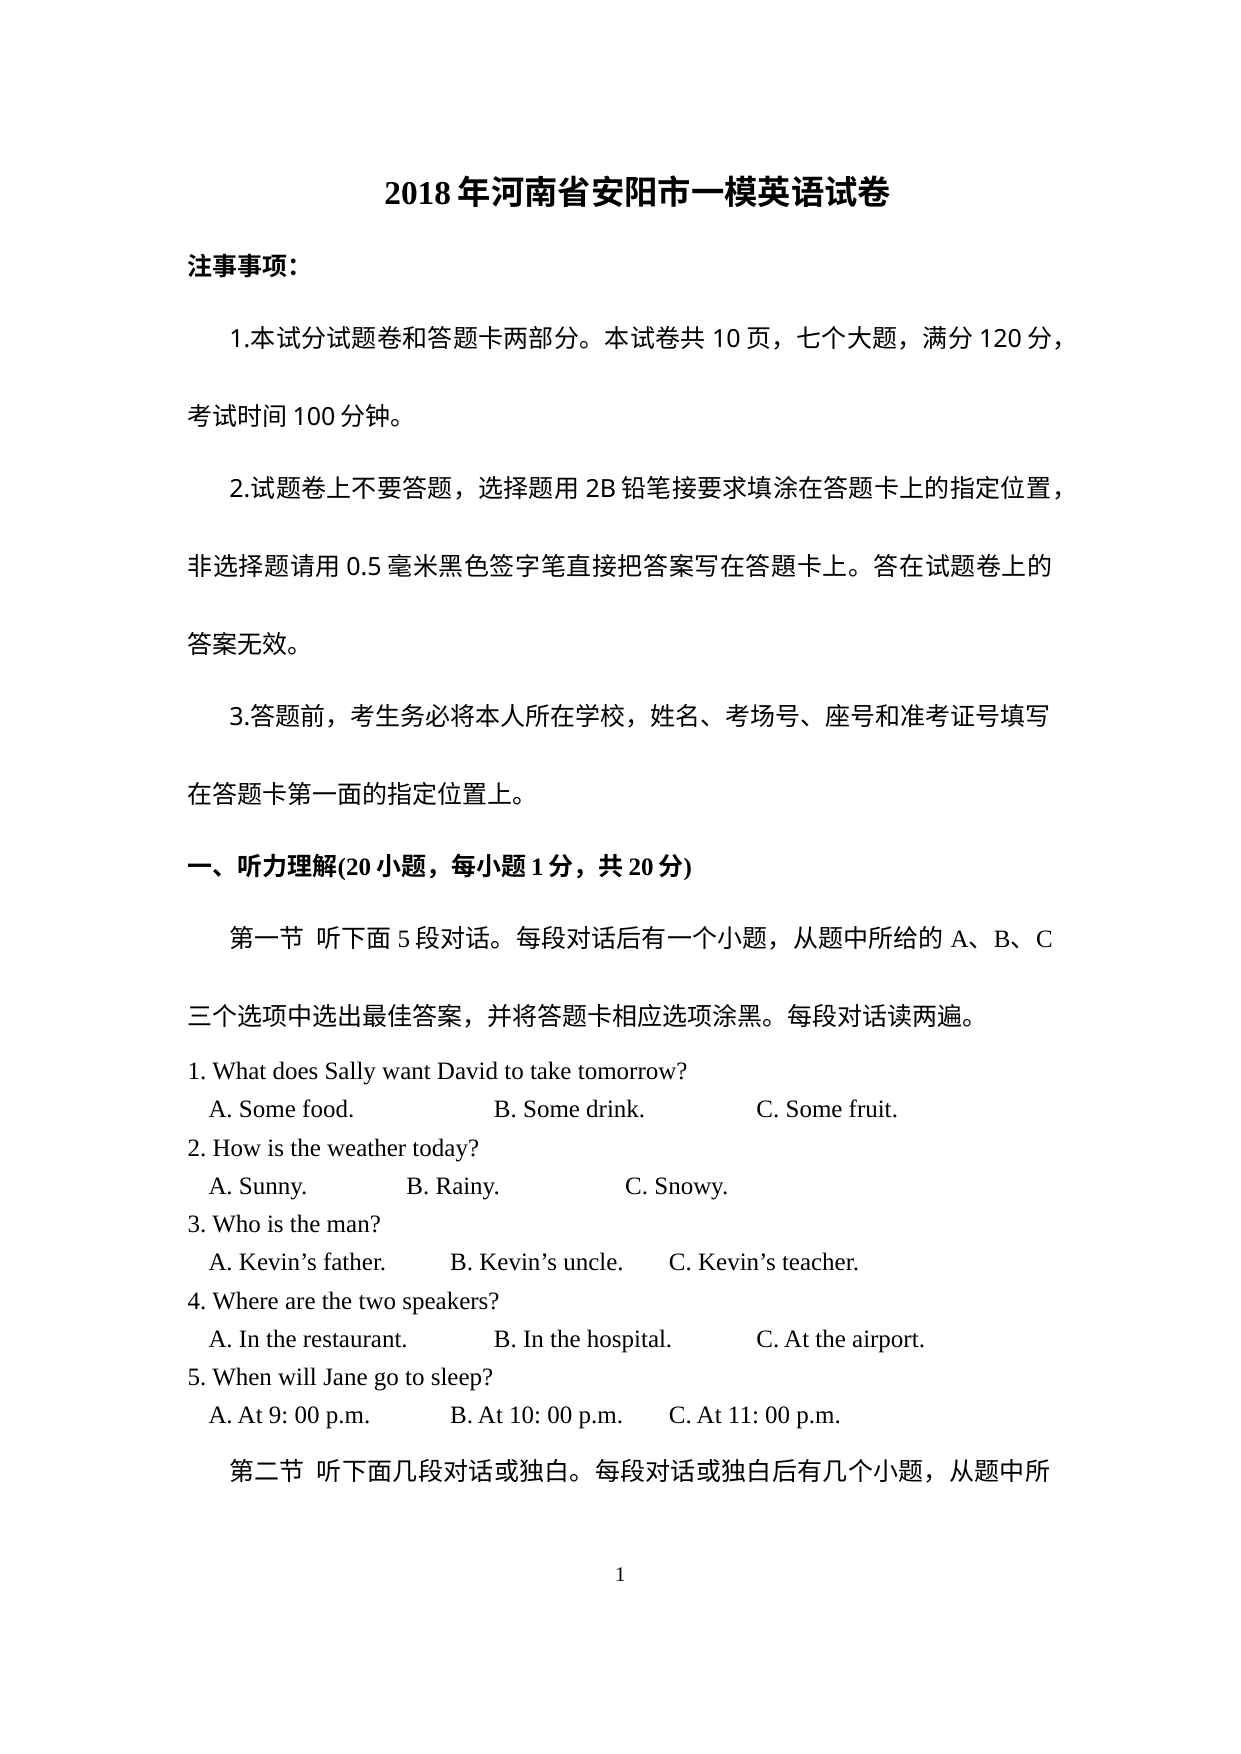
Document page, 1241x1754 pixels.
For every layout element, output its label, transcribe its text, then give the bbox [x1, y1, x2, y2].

text 4. Where are the two speakers? [187, 1284, 1053, 1316]
text 5. When will Jane go to sleep? [187, 1360, 1053, 1393]
text A. In the restaurant. B. In the hospital. C. At the airport. [187, 1322, 1053, 1354]
text A. Kevin’s father. B. Kevin’s uncle. C. Kevin’s teacher. [187, 1246, 1053, 1278]
text 3. Who is the man? [187, 1207, 1053, 1240]
text 3.答题前，考生务必将本人所在学校，姓名、考场号、座号和准考证号填写在答题卡第一面的指定位置上。 [187, 682, 1053, 825]
text 2.试题卷上不要答题，选择题用2B铅笔接要求填涂在答题卡上的指定位置，非选择题请用0.5毫米黑色签字笔直接把答案写在答題卡上。答在试题卷上的答案无效。 [187, 454, 1053, 675]
text 注事事项： [187, 232, 1053, 297]
text 1.本试分试题卷和答题卡两部分。本试卷共10页，七个大题，满分120分，考试时间100分钟。 [187, 304, 1053, 447]
text 2018年河南省安阳市一模英语试卷 [187, 157, 1053, 222]
text 2. How is the weather today? [187, 1131, 1053, 1163]
text A. Sunny. B. Rainy. C. Snowy. [187, 1169, 1053, 1202]
text A. At 9: 00 p.m. B. At 10: 00 p.m. C. At 11: 00 p.m. [187, 1398, 1053, 1431]
text 一、听力理解(20小题，每小题1分，共20分) [187, 832, 1053, 897]
text 第一节 听下面5段对话。每段对话后有一个小题，从题中所给的A、B、C三个选项中选出最佳答案，并将答题卡相应选项涂黑。每段对话读两遍。 [187, 904, 1053, 1047]
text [187, 1437, 1053, 1502]
text A. Some food. B. Some drink. C. Some fruit. [187, 1093, 1053, 1125]
text 1. What does Sally want David to take tomorrow? [187, 1054, 1053, 1087]
